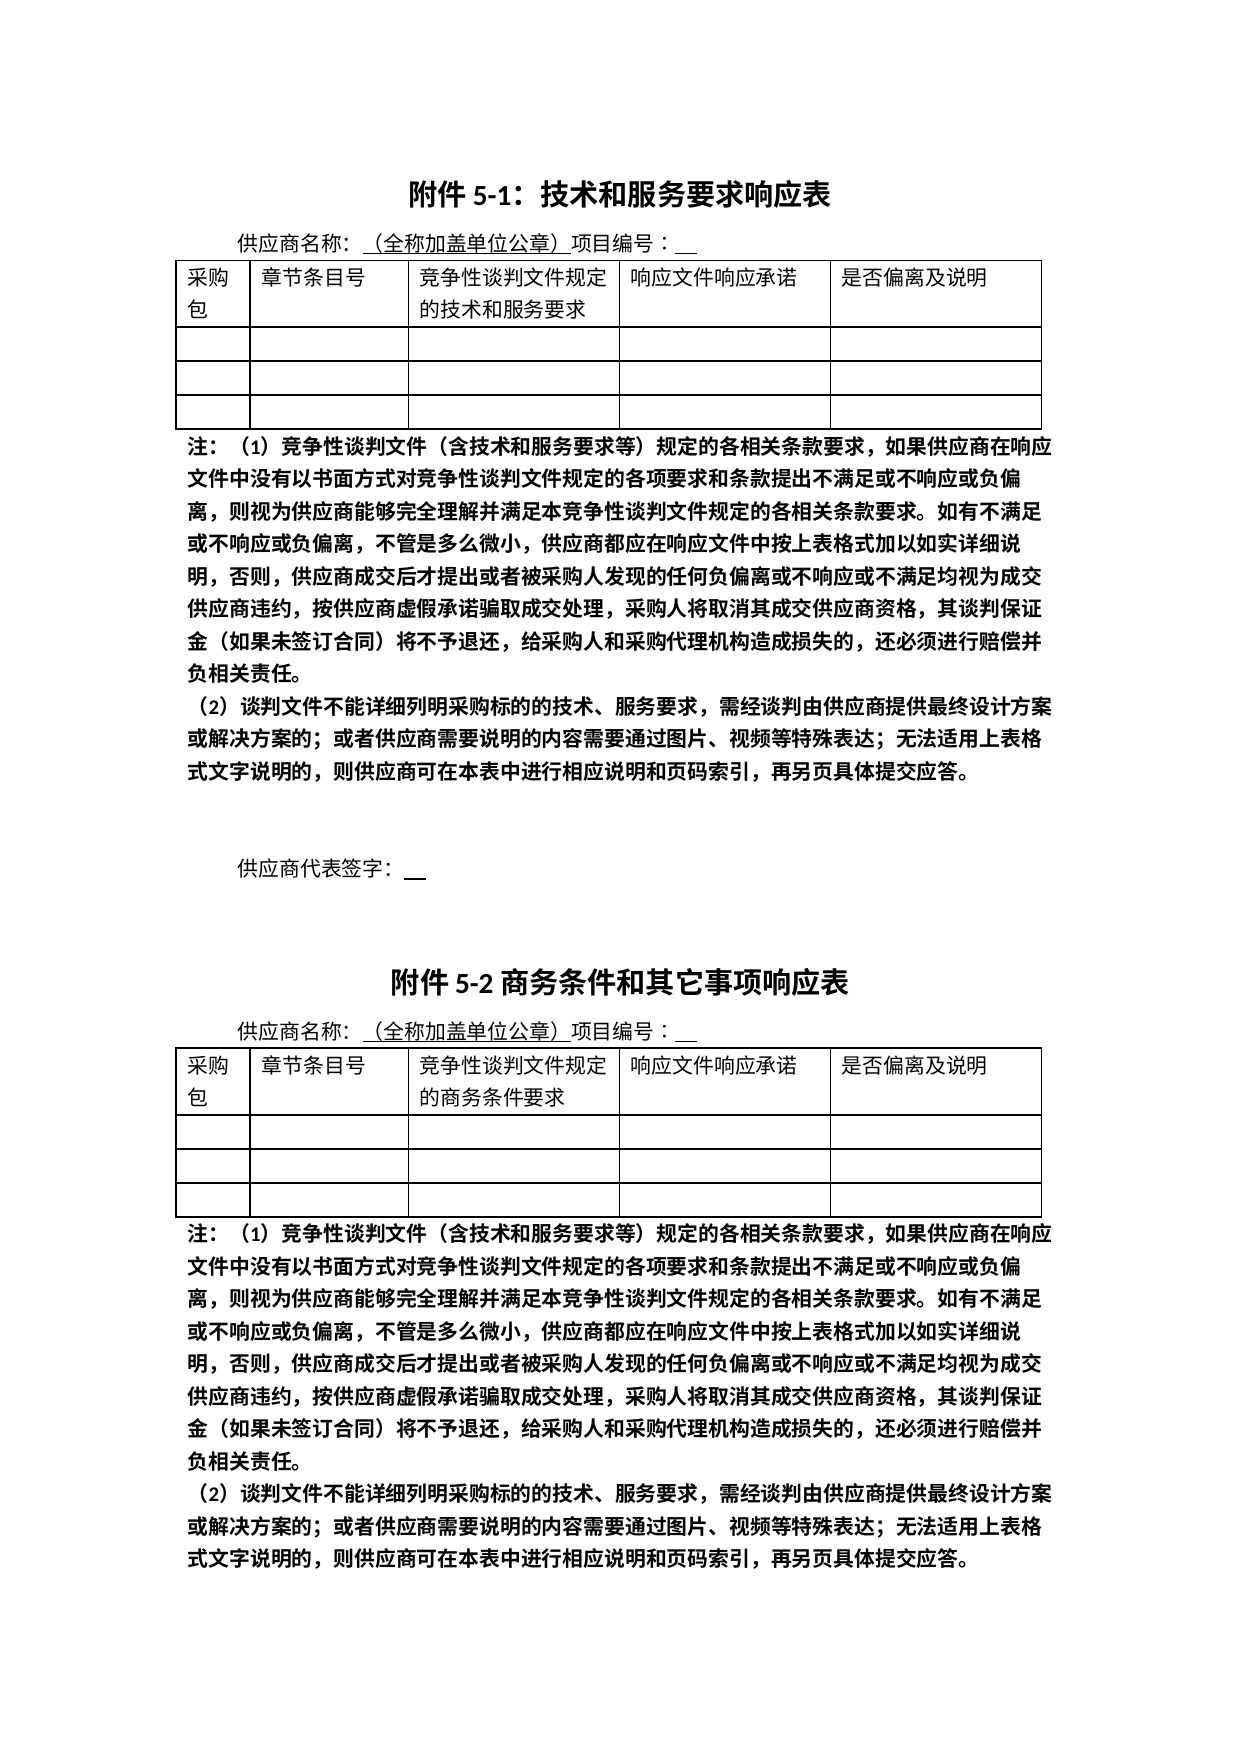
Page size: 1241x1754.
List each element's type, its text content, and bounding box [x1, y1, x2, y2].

text 附件5-1：技术和服务要求响应表 [187, 162, 1053, 227]
table_cell [251, 328, 408, 360]
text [187, 1478, 1053, 1575]
text 供应商名称：（全称加盖单位公章）项目编号∶ [187, 1015, 1053, 1047]
table_header 是否偏离及说明 [831, 1049, 1041, 1114]
text 供应商名称：（全称加盖单位公章）项目编号∶ [187, 227, 1053, 259]
table_cell [620, 396, 830, 428]
text 附件5-2 商务条件和其它事项响应表 [187, 950, 1053, 1015]
table_header 响应文件响应承诺 [620, 1049, 830, 1114]
table_header 竞争性谈判文件规定的商务条件要求 [409, 1049, 619, 1114]
table_cell [620, 362, 830, 394]
text 注：（1）竞争性谈判文件（含技术和服务要求等）规定的各相关条款要求，如果供应商在响应文件中没有以书面方式对竞争性谈判文件规定的各项要求和条款提出不满足或不响应或负偏离，则视为供应商能够完全理解并满足本竞争性谈判文件规定的各相关条款要求。如有不满足或不响应或负偏离，不管是多么微小，供应商都应在响应文件中按上表格式加以如实详细说明，否则，供应商成交后才提出或者被采购人发现的任何负偏离或不响应或不满足均视为成交供应商违约，按供应商虚假承诺骗取成交处理，采购人将取消其成交供应商资格，其谈判保证金（如果未签订合同）将不予退还，给采购人和采购代理机构造成损失的，还必须进行赔偿并负相关责任。 [187, 430, 1053, 690]
table_cell [251, 362, 408, 394]
table_header 响应文件响应承诺 [620, 261, 830, 326]
table_header 章节条目号 [251, 261, 408, 326]
table_cell [831, 1150, 1041, 1182]
table_cell [177, 328, 249, 360]
table_cell [177, 396, 249, 428]
text （2）谈判文件不能详细列明采购标的的技术、服务要求，需经谈判由供应商提供最终设计方案或解决方案的；或者供应商需要说明的内容需要通过图片、视频等特殊表达；无法适用上表格式文字说明的，则供应商可在本表中进行相应说明和页码索引，再另页具体提交应答。 [187, 690, 1053, 852]
table_cell [177, 1150, 249, 1182]
table_cell [620, 1184, 830, 1216]
table_header 采购包 [177, 1049, 249, 1114]
text 供应商代表签字： [187, 852, 1053, 885]
table_cell [251, 1116, 408, 1148]
table_cell [831, 362, 1041, 394]
table_cell [409, 1116, 619, 1148]
table_cell [409, 1184, 619, 1216]
table_cell [177, 1116, 249, 1148]
table_cell [177, 362, 249, 394]
table_cell [409, 328, 619, 360]
table_header 章节条目号 [251, 1049, 408, 1114]
table_cell [620, 1116, 830, 1148]
table_cell [251, 1150, 408, 1182]
table_cell [831, 328, 1041, 360]
table_header 竞争性谈判文件规定的技术和服务要求 [409, 261, 619, 326]
table_cell [831, 1116, 1041, 1148]
table_header 是否偏离及说明 [831, 261, 1041, 326]
table_cell [409, 362, 619, 394]
table_cell [251, 1184, 408, 1216]
table_cell [177, 1184, 249, 1216]
table_cell [409, 396, 619, 428]
table_cell [251, 396, 408, 428]
table_cell [831, 1184, 1041, 1216]
table_cell [409, 1150, 619, 1182]
text 注：（1）竞争性谈判文件（含技术和服务要求等）规定的各相关条款要求，如果供应商在响应文件中没有以书面方式对竞争性谈判文件规定的各项要求和条款提出不满足或不响应或负偏离，则视为供应商能够完全理解并满足本竞争性谈判文件规定的各相关条款要求。如有不满足或不响应或负偏离，不管是多么微小，供应商都应在响应文件中按上表格式加以如实详细说明，否则，供应商成交后才提出或者被采购人发现的任何负偏离或不响应或不满足均视为成交供应商违约，按供应商虚假承诺骗取成交处理，采购人将取消其成交供应商资格，其谈判保证金（如果未签订合同）将不予退还，给采购人和采购代理机构造成损失的，还必须进行赔偿并负相关责任。 [187, 1218, 1053, 1478]
table_cell [620, 1150, 830, 1182]
table_cell [831, 396, 1041, 428]
table_header 采购包 [177, 261, 249, 326]
table_cell [620, 328, 830, 360]
